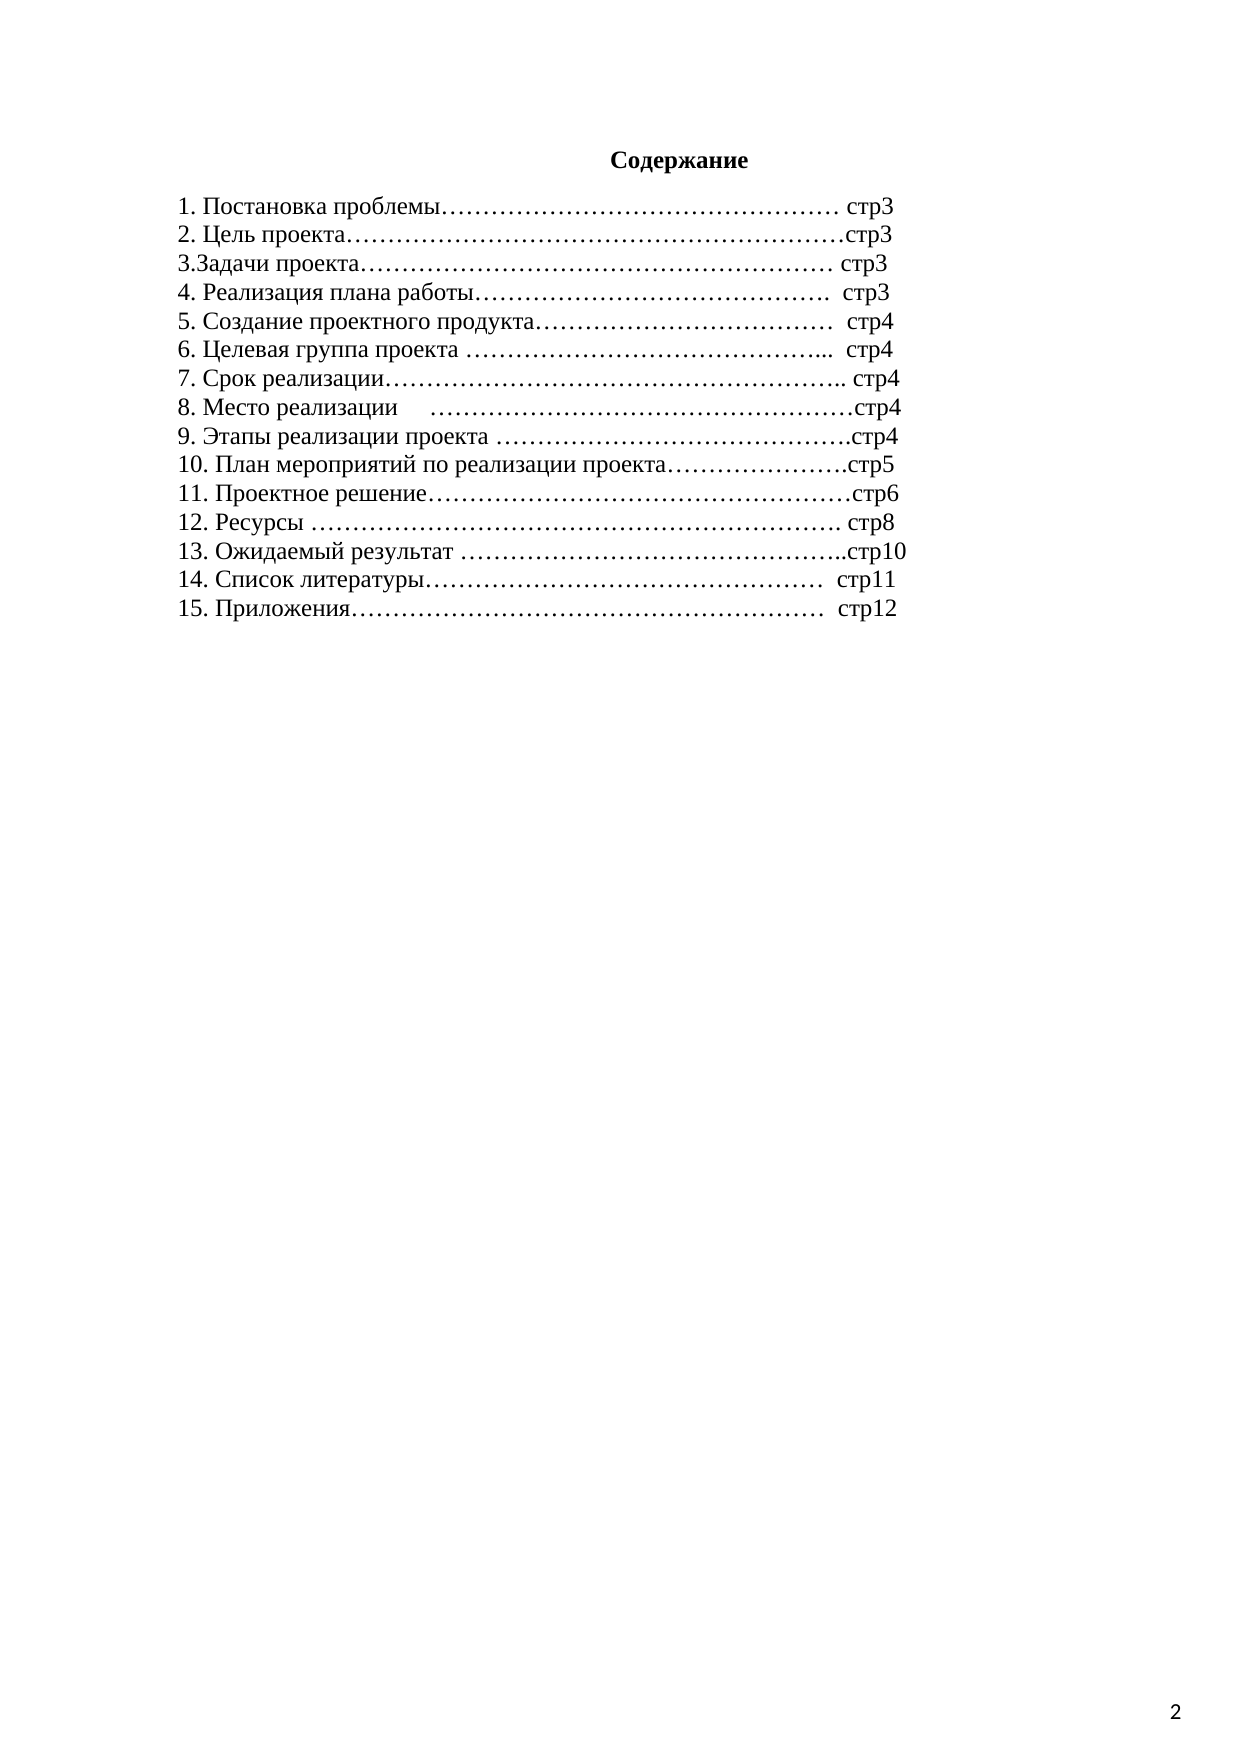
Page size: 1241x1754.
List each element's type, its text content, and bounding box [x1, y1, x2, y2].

text 6. Целевая группа проекта ……………………………………... стр4 [177, 334, 1181, 363]
text 7. Срок реализации……………………………………………….. стр4 [177, 363, 1181, 392]
text Содержание [177, 145, 1181, 174]
text 10. План мероприятий по реализации проекта………………….стр5 [177, 449, 1181, 478]
text 14. Список литературы………………………………………… стр11 [177, 564, 1181, 593]
text 1. Постановка проблемы………………………………………… стр3 [177, 191, 1181, 219]
text 8. Место реализации ……………………………………………стр4 [177, 392, 1181, 421]
text 4. Реализация плана работы……………………………………. стр3 [177, 277, 1181, 306]
text 11. Проектное решение……………………………………………стр6 [177, 478, 1177, 507]
text 15. Приложения………………………………………………… стр12 [177, 593, 1181, 622]
text 12. Ресурсы ………………………………………………………. стр8 [177, 507, 1177, 536]
text 13. Ожидаемый результат ………………………………………..стр10 [177, 536, 1177, 564]
text 5. Создание проектного продукта……………………………… стр4 [177, 306, 1181, 334]
text 3.Задачи проекта………………………………………………… стр3 [177, 248, 1181, 277]
text 2. Цель проекта……………………………………………………стр3 [177, 219, 1181, 248]
text 9. Этапы реализации проекта …………………………………….стр4 [177, 421, 1181, 449]
